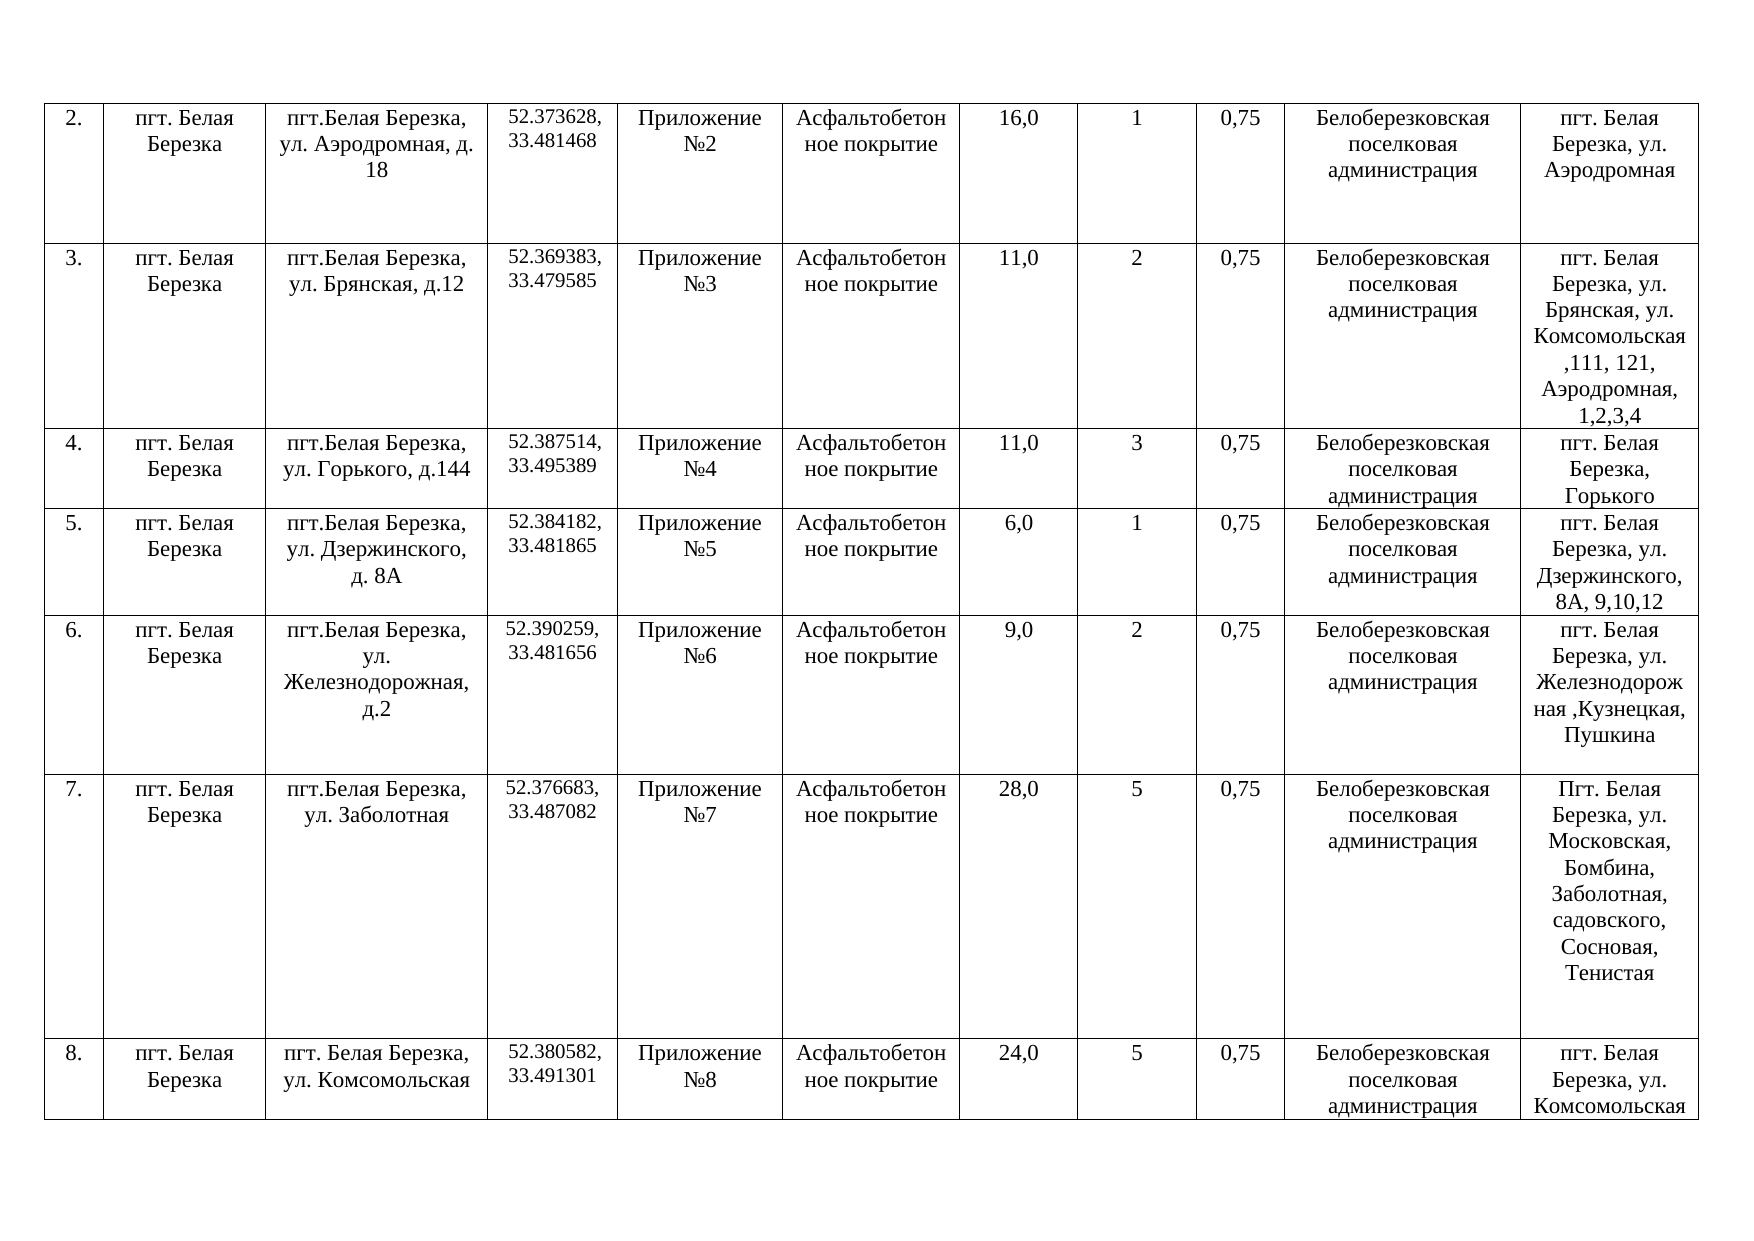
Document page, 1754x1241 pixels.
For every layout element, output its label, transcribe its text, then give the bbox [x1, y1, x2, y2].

table_cell пгт.Белая Березка, ул. Заболотная [266, 775, 487, 1038]
table_cell пгт.Белая Березка, ул. Железнодорожная, д.2 [266, 616, 487, 774]
table_cell 0,75 [1197, 104, 1284, 242]
table_cell Пгт. Белая Березка, ул. Московская, Бомбина, Заболотная, садовского, Сосновая, Тенистая [1521, 775, 1698, 1038]
table_cell Приложение №4 [618, 429, 782, 508]
table_cell пгт.Белая Березка, ул. Дзержинского, д. 8А [266, 509, 487, 614]
table_cell пгт. Белая Березка, ул. Аэродромная [1521, 104, 1698, 242]
table_cell 0,75 [1197, 775, 1284, 1038]
table_cell 0,75 [1197, 1039, 1284, 1118]
table_cell Приложение №7 [618, 775, 782, 1038]
table_cell Асфальтобетонное покрытие [783, 509, 959, 614]
table_cell 2. [45, 104, 103, 242]
table_cell 2 [1078, 616, 1196, 774]
table_cell 11,0 [960, 429, 1077, 508]
table_cell 11,0 [960, 244, 1077, 428]
table_cell Приложение №6 [618, 616, 782, 774]
table_cell Белоберезковская поселковая администрация [1285, 775, 1520, 1038]
table_cell 7. [45, 775, 103, 1038]
table_cell 28,0 [960, 775, 1077, 1038]
table_cell 2 [1078, 244, 1196, 428]
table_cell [1285, 1039, 1520, 1118]
table_cell 3 [1078, 429, 1196, 508]
table_cell Асфальтобетонное покрытие [783, 616, 959, 774]
table_cell 8. [45, 1039, 103, 1118]
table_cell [783, 1039, 959, 1118]
table_cell 1 [1078, 509, 1196, 614]
table_cell пгт. Белая Березка [104, 1039, 265, 1118]
table_cell 3. [45, 244, 103, 428]
table_cell 52.387514, 33.495389 [488, 429, 617, 508]
table_cell Приложение №2 [618, 104, 782, 242]
table_cell пгт. Белая Березка [104, 429, 265, 508]
table_cell 5 [1078, 1039, 1196, 1118]
table_cell 0,75 [1197, 429, 1284, 508]
table_cell пгт. Белая Березка [104, 616, 265, 774]
table_cell пгт.Белая Березка, ул. Горького, д.144 [266, 429, 487, 508]
table_cell 5. [45, 509, 103, 614]
table_cell 0,75 [1197, 244, 1284, 428]
table_cell пгт. Белая Березка [104, 775, 265, 1038]
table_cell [488, 1039, 617, 1118]
table_cell 52.390259, 33.481656 [488, 616, 617, 774]
table_cell пгт. Белая Березка, ул. Брянская, ул. Комсомольская,111, 121, Аэродромная, 1,2,3,4 [1521, 244, 1698, 428]
table_cell 52.373628, 33.481468 [488, 104, 617, 242]
table_cell Белоберезковская поселковая администрация [1285, 244, 1520, 428]
table_cell 0,75 [1197, 616, 1284, 774]
table_cell пгт. Белая Березка [104, 104, 265, 242]
table_cell Белоберезковская поселковая администрация [1285, 509, 1520, 614]
table_cell 6. [45, 616, 103, 774]
table_cell Приложение №8 [618, 1039, 782, 1118]
table_cell 6,0 [960, 509, 1077, 614]
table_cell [1285, 104, 1520, 242]
table_cell Белоберезковская поселковая администрация [1285, 429, 1520, 508]
table_cell Асфальтобетонное покрытие [783, 244, 959, 428]
table_cell пгт.Белая Березка, ул. Аэродромная, д. 18 [266, 104, 487, 242]
table_cell пгт. Белая Березка [104, 244, 265, 428]
table_cell пгт. Белая Березка [104, 509, 265, 614]
table_cell 52.369383, 33.479585 [488, 244, 617, 428]
table_cell Асфальтобетонное покрытие [783, 429, 959, 508]
table_cell Приложение №5 [618, 509, 782, 614]
table_cell пгт. Белая Березка, ул. Железнодорожная ,Кузнецкая, Пушкина [1521, 616, 1698, 774]
table_cell Белоберезковская поселковая администрация [1285, 616, 1520, 774]
table_cell 52.384182, 33.481865 [488, 509, 617, 614]
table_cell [266, 1039, 487, 1118]
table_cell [783, 104, 959, 242]
table_cell Асфальтобетонное покрытие [783, 775, 959, 1038]
table_cell пгт. Белая Березка, Горького [1521, 429, 1698, 508]
table_cell 4. [45, 429, 103, 508]
table_cell Приложение №3 [618, 244, 782, 428]
table_cell 5 [1078, 775, 1196, 1038]
table_cell 9,0 [960, 616, 1077, 774]
table_cell 52.376683, 33.487082 [488, 775, 617, 1038]
table_cell пгт. Белая Березка, ул. Дзержинского, 8А, 9,10,12 [1521, 509, 1698, 614]
table_cell 16,0 [960, 104, 1077, 242]
table_cell пгт.Белая Березка, ул. Брянская, д.12 [266, 244, 487, 428]
table_cell 1 [1078, 104, 1196, 242]
table_cell 0,75 [1197, 509, 1284, 614]
table_cell 24,0 [960, 1039, 1077, 1118]
